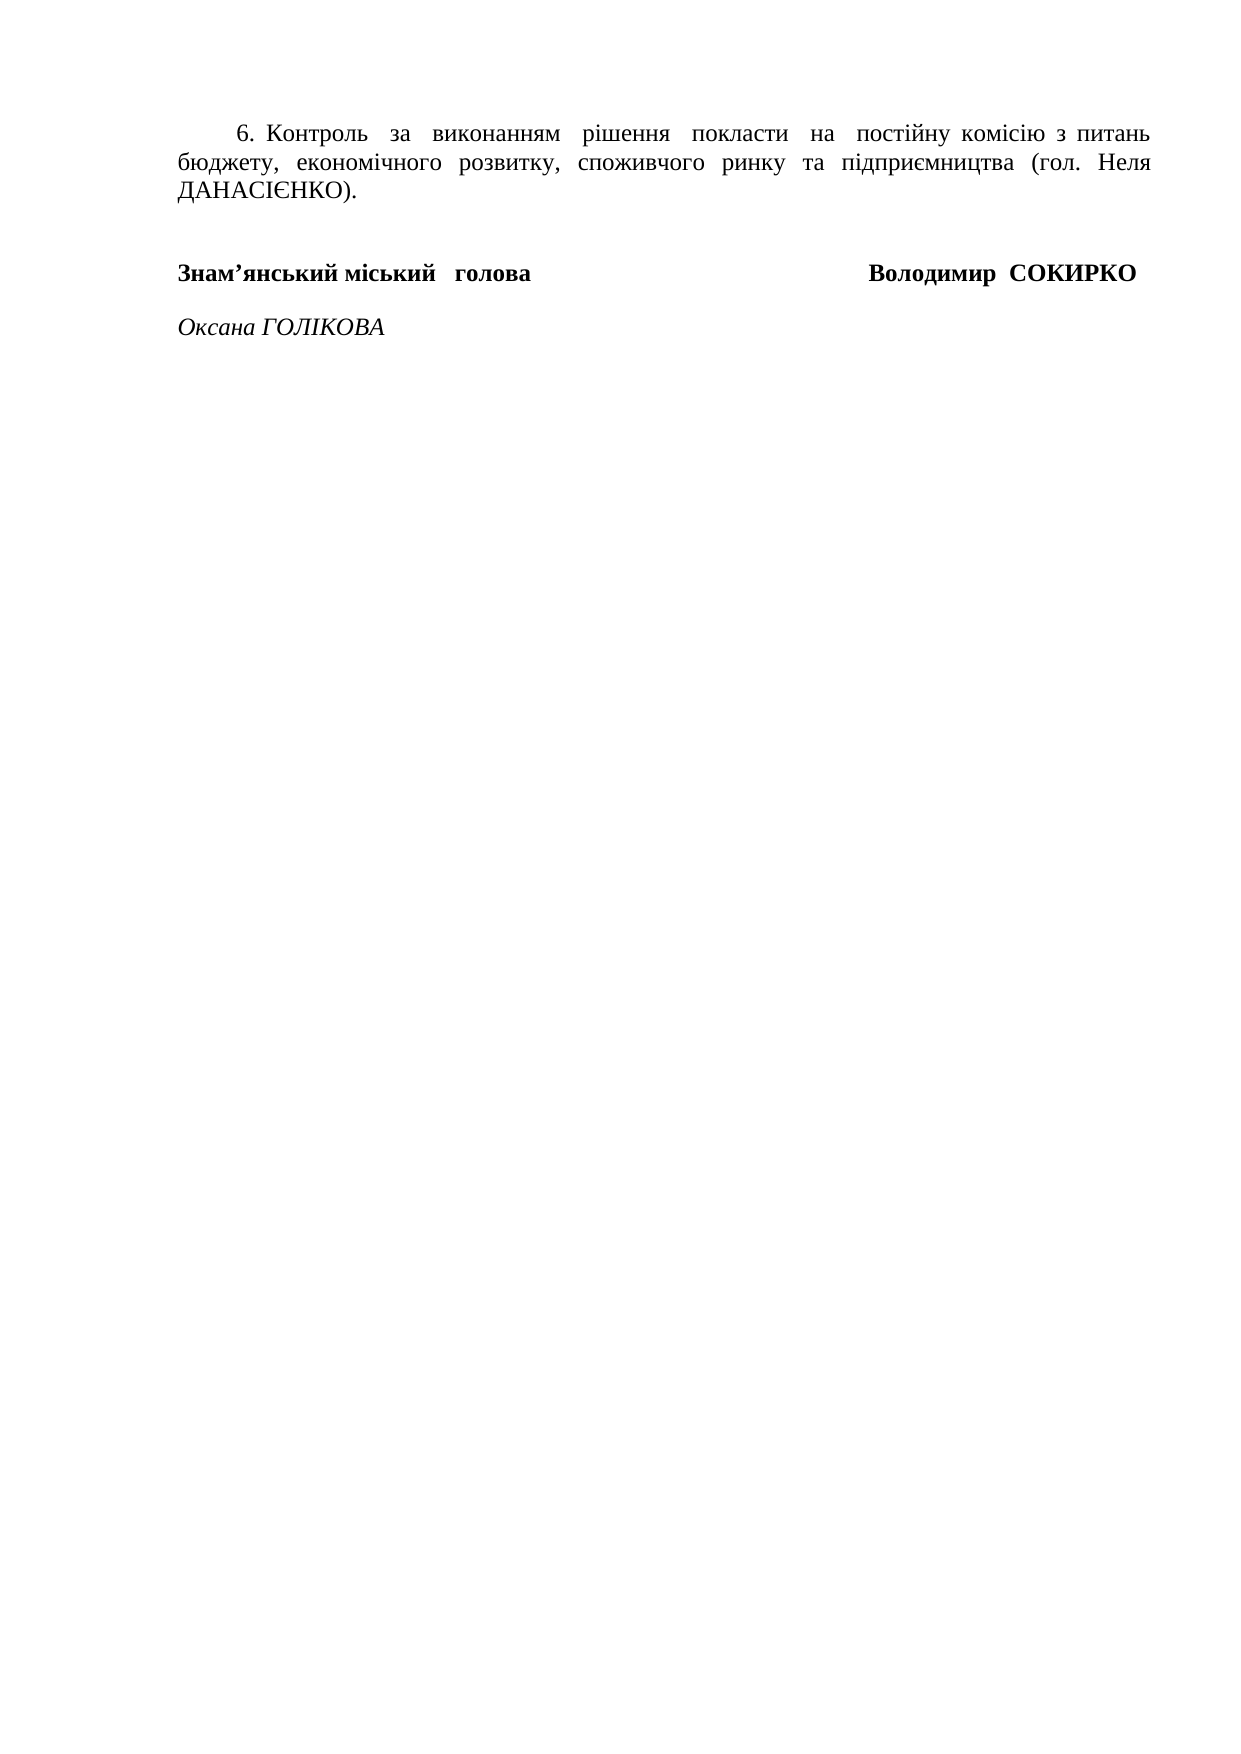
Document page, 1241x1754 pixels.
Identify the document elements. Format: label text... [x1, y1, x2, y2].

text Знам’янський міський голова Володимир СОКИРКО [177, 258, 1152, 287]
text Оксана ГОЛІКОВА [177, 312, 1152, 341]
list Контроль за виконанням рішення покласти на постійну комісію з питань бюджету, економічного розвитку, споживчого ринку та підприємництва (гол. Неля ДАНАСІЄНКО). [177, 118, 1152, 204]
